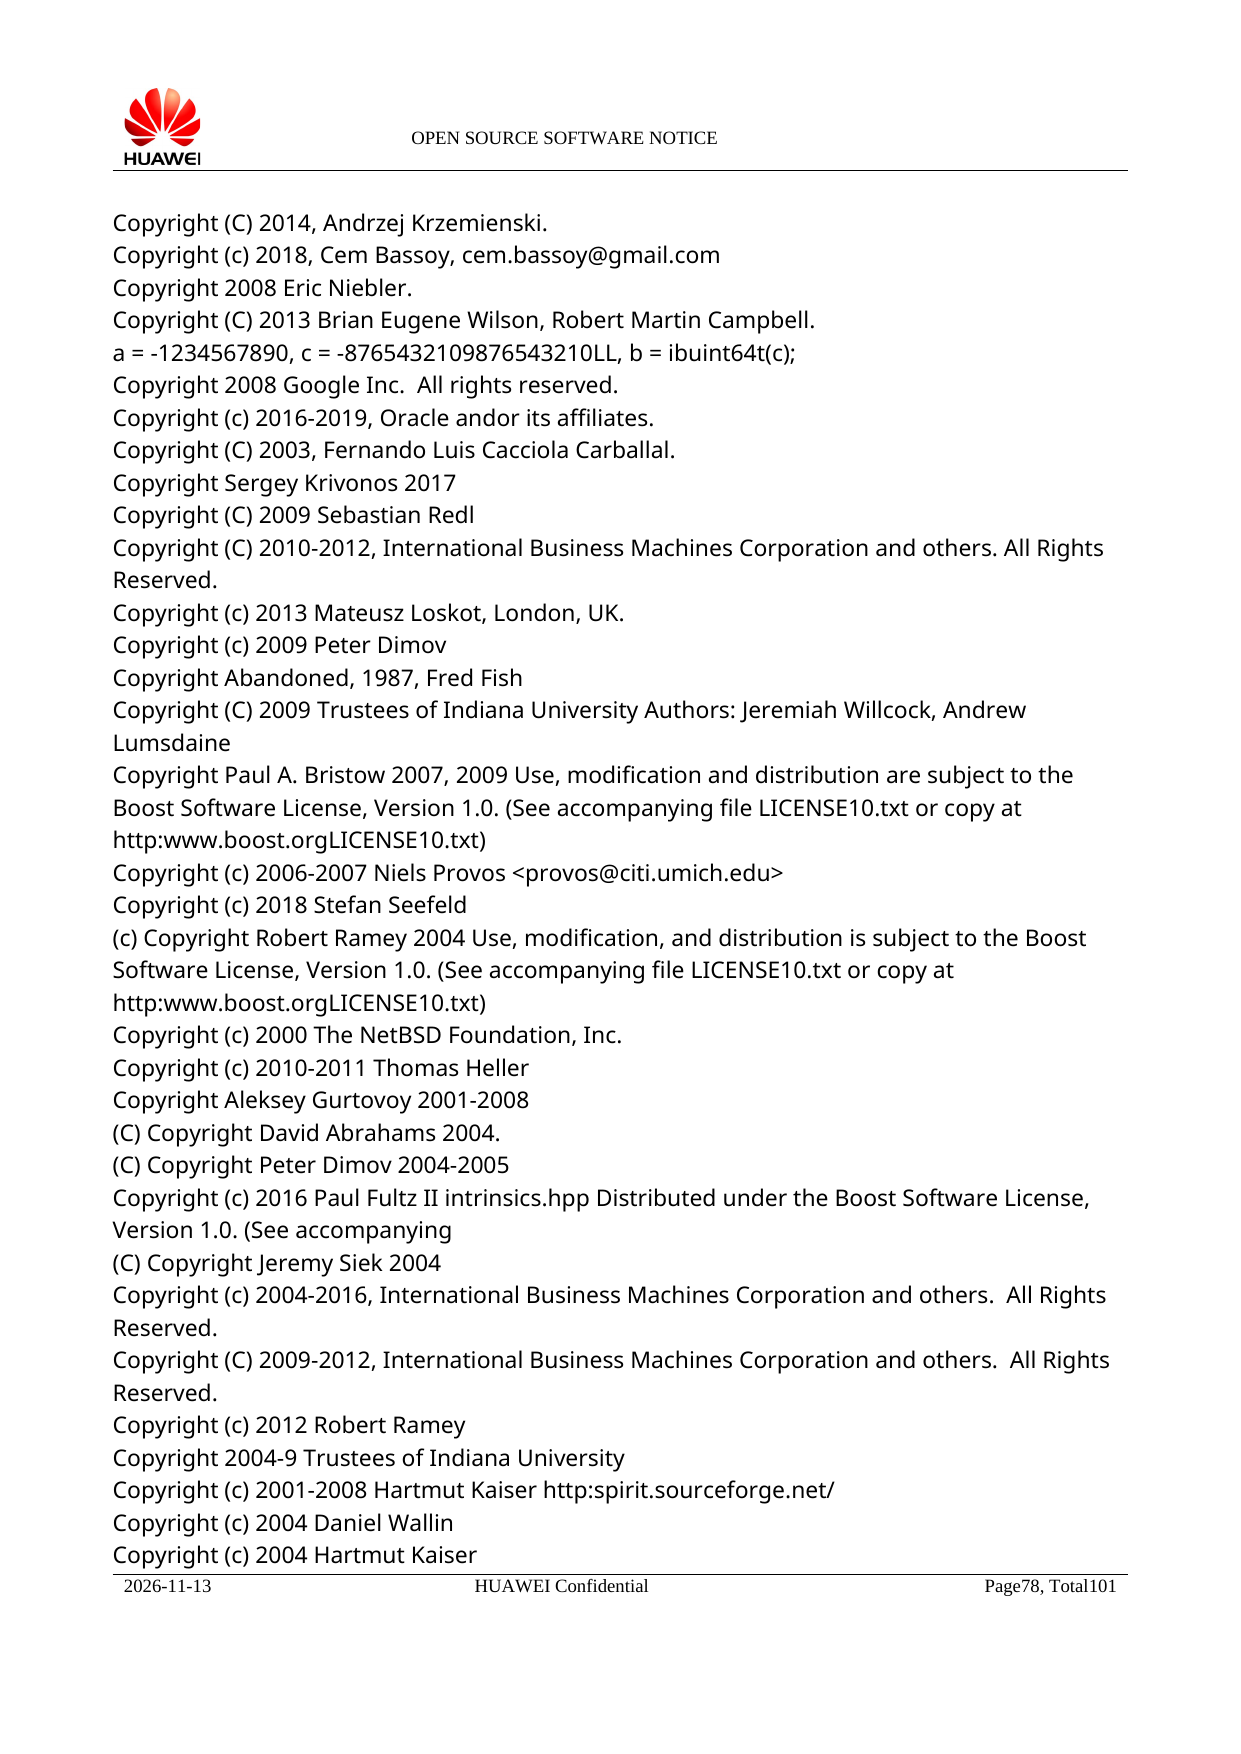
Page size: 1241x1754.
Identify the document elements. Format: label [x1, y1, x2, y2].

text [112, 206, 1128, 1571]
picture [124, 88, 201, 165]
